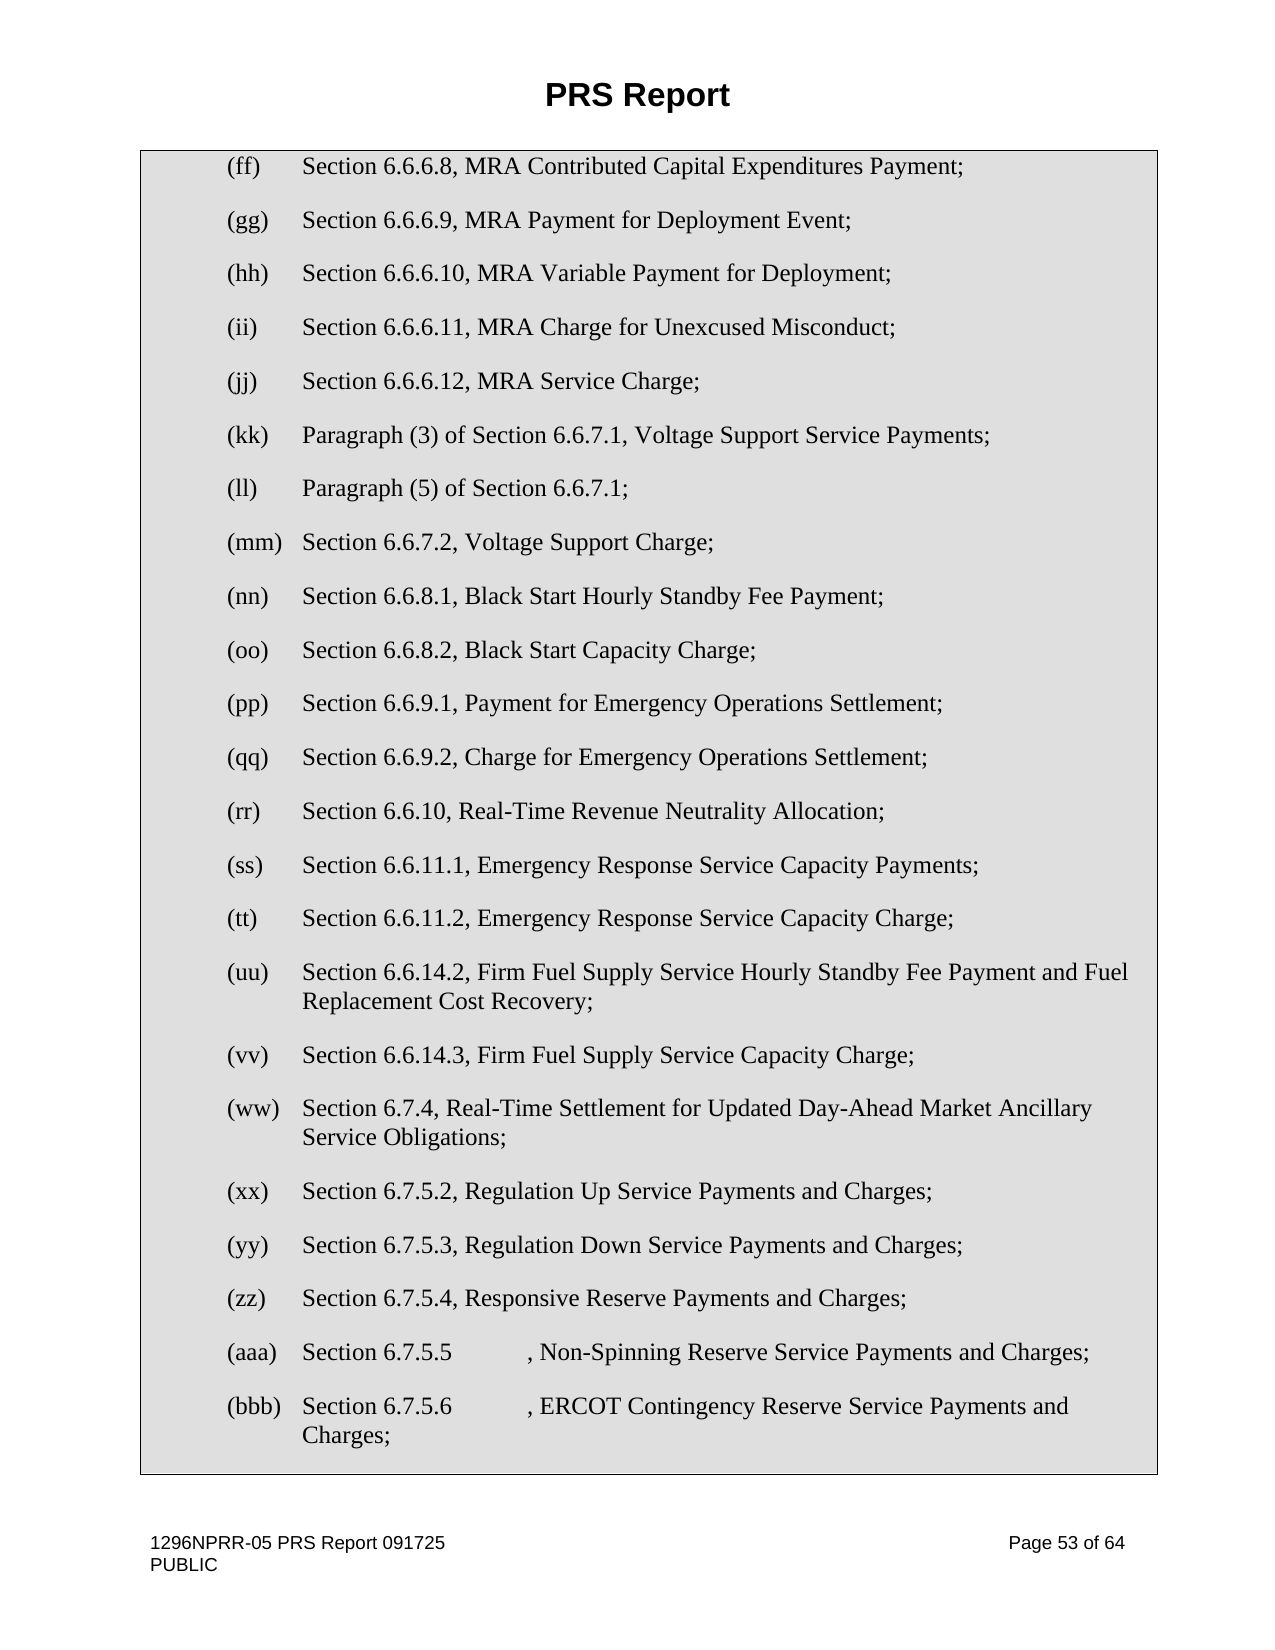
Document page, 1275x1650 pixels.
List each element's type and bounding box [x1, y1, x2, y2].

table_header [141, 151, 1157, 1473]
